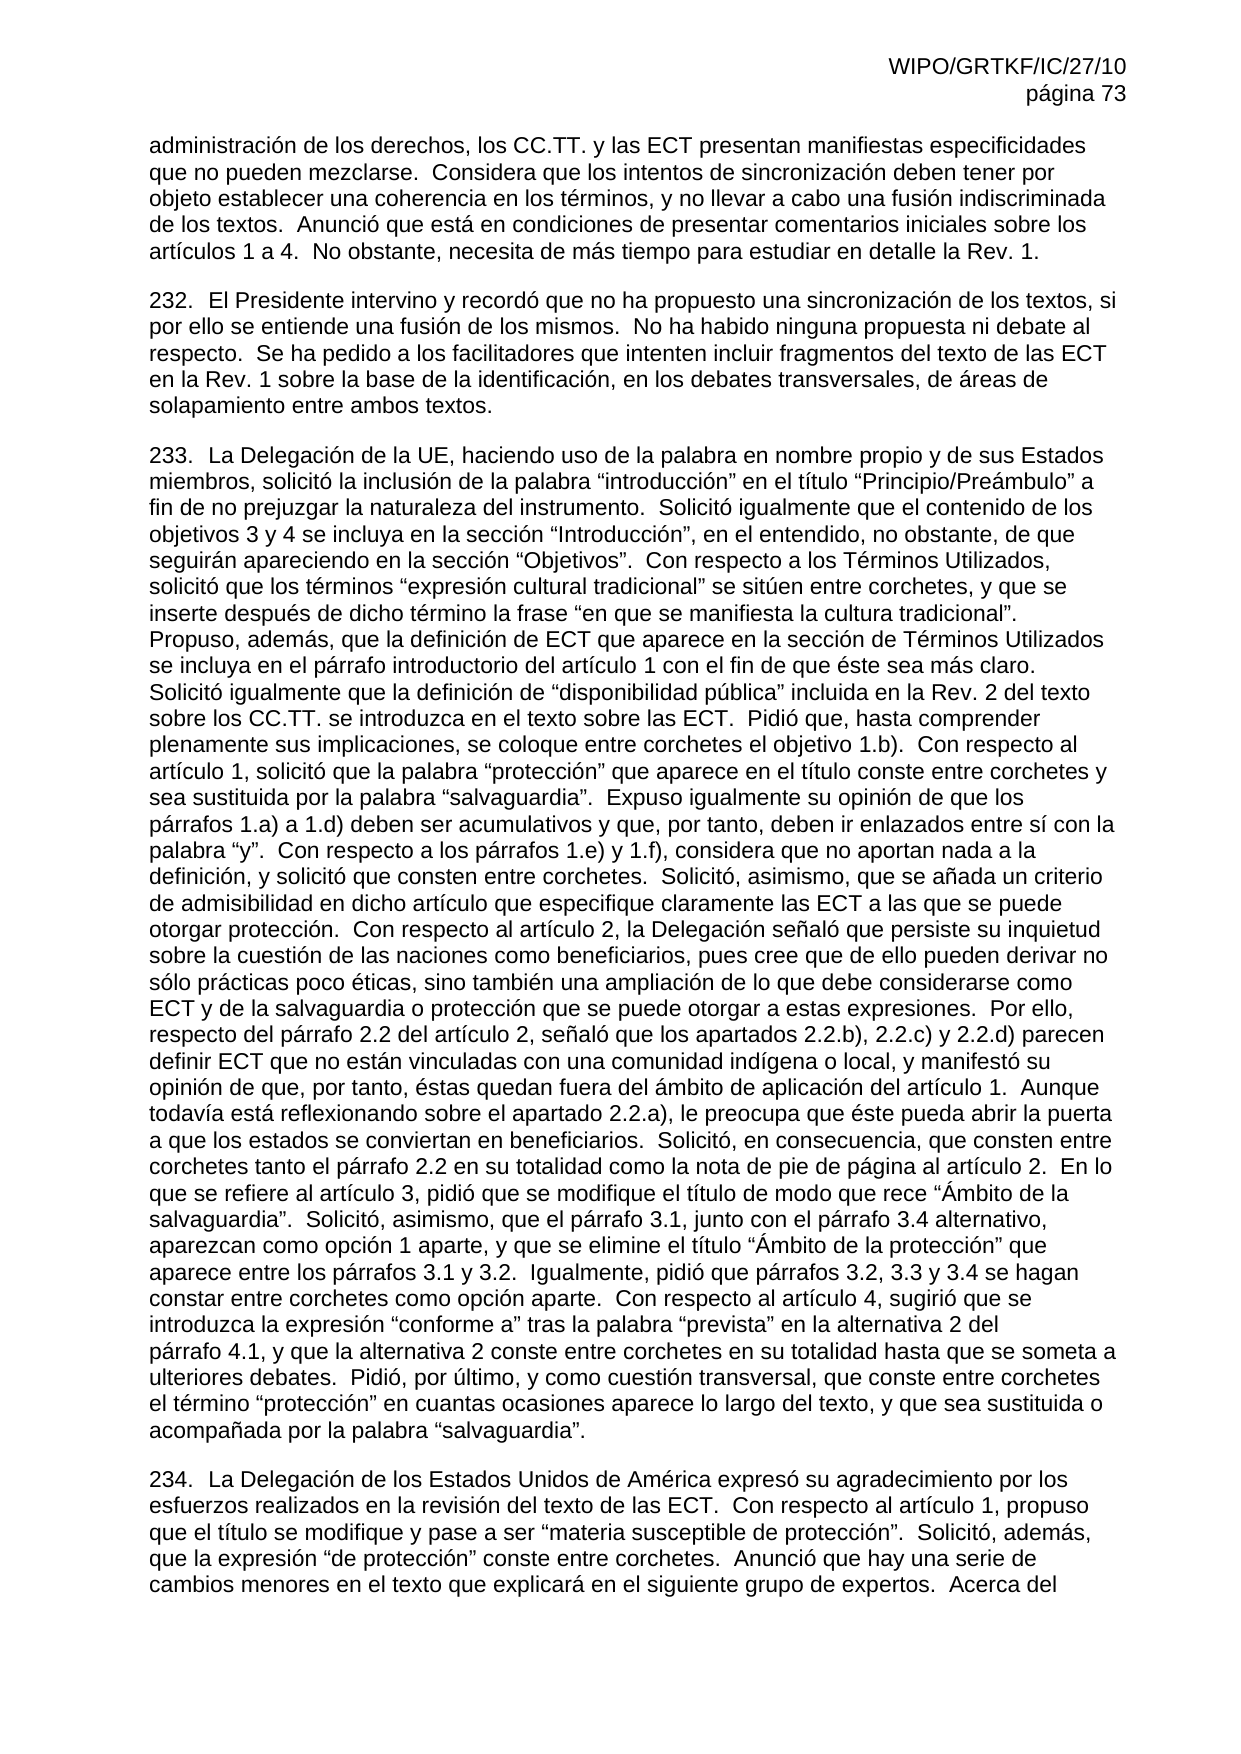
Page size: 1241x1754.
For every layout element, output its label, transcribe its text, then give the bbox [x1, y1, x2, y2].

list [149, 1466, 1122, 1598]
list El Presidente intervino y recordó que no ha propuesto una sincronización de los textos, si por ello se entiende una fusión de los mismos. No ha habido ninguna propuesta ni debate al respecto. Se ha pedido a los facilitadores que intenten incluir fragmentos del texto de las ECT en la Rev. 1 sobre la base de la identificación, en los debates transversales, de áreas de solapamiento entre ambos textos. [149, 287, 1122, 419]
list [149, 132, 1122, 264]
list La Delegación de la UE, haciendo uso de la palabra en nombre propio y de sus Estados miembros, solicitó la inclusión de la palabra “introducción” en el título “Principio/Preámbulo” a fin de no prejuzgar la naturaleza del instrumento. Solicitó igualmente que el contenido de los objetivos 3 y 4 se incluya en la sección “Introducción”, en el entendido, no obstante, de que seguirán apareciendo en la sección “Objetivos”. Con respecto a los Términos Utilizados, solicitó que los términos “expresión cultural tradicional” se sitúen entre corchetes, y que se inserte después de dicho término la frase “en que se manifiesta la cultura tradicional”. Propuso, además, que la definición de ECT que aparece en la sección de Términos Utilizados se incluya en el párrafo introductorio del artículo 1 con el fin de que éste sea más claro. Solicitó igualmente que la definición de “disponibilidad pública” incluida en la Rev. 2 del texto sobre los CC.TT. se introduzca en el texto sobre las ECT. Pidió que, hasta comprender plenamente sus implicaciones, se coloque entre corchetes el objetivo 1.b). Con respecto al artículo 1, solicitó que la palabra “protección” que aparece en el título conste entre corchetes y sea sustituida por la palabra “salvaguardia”. Expuso igualmente su opinión de que los párrafos 1.a) a 1.d) deben ser acumulativos y que, por tanto, deben ir enlazados entre sí con la palabra “y”. Con respecto a los párrafos 1.e) y 1.f), considera que no aportan nada a la definición, y solicitó que consten entre corchetes. Solicitó, asimismo, que se añada un criterio de admisibilidad en dicho artículo que especifique claramente las ECT a las que se puede otorgar protección. Con respecto al artículo 2, la Delegación señaló que persiste su inquietud sobre la cuestión de las naciones como beneficiarios, pues cree que de ello pueden derivar no sólo prácticas poco éticas, sino también una ampliación de lo que debe considerarse como ECT y de la salvaguardia o protección que se puede otorgar a estas expresiones. Por ello, respecto del párrafo 2.2 del artículo 2, señaló que los apartados 2.2.b), 2.2.c) y 2.2.d) parecen definir ECT que no están vinculadas con una comunidad indígena o local, y manifestó su opinión de que, por tanto, éstas quedan fuera del ámbito de aplicación del artículo 1. Aunque todavía está reflexionando sobre el apartado 2.2.a), le preocupa que éste pueda abrir la puerta a que los estados se conviertan en beneficiarios. Solicitó, en consecuencia, que consten entre corchetes tanto el párrafo 2.2 en su totalidad como la nota de pie de página al artículo 2. En lo que se refiere al artículo 3, pidió que se modifique el título de modo que rece “Ámbito de la salvaguardia”. Solicitó, asimismo, que el párrafo 3.1, junto con el párrafo 3.4 alternativo, aparezcan como opción 1 aparte, y que se elimine el título “Ámbito de la protección” que aparece entre los párrafos 3.1 y 3.2. Igualmente, pidió que párrafos 3.2, 3.3 y 3.4 se hagan constar entre corchetes como opción aparte. Con respecto al artículo 4, sugirió que se introduzca la expresión “conforme a” tras la palabra “prevista” en la alternativa 2 del párrafo 4.1, y que la alternativa 2 conste entre corchetes en su totalidad hasta que se someta a ulteriores debates. Pidió, por último, y como cuestión transversal, que conste entre corchetes el término “protección” en cuantas ocasiones aparece lo largo del texto, y que sea sustituida o acompañada por la palabra “salvaguardia”. [149, 442, 1122, 1443]
